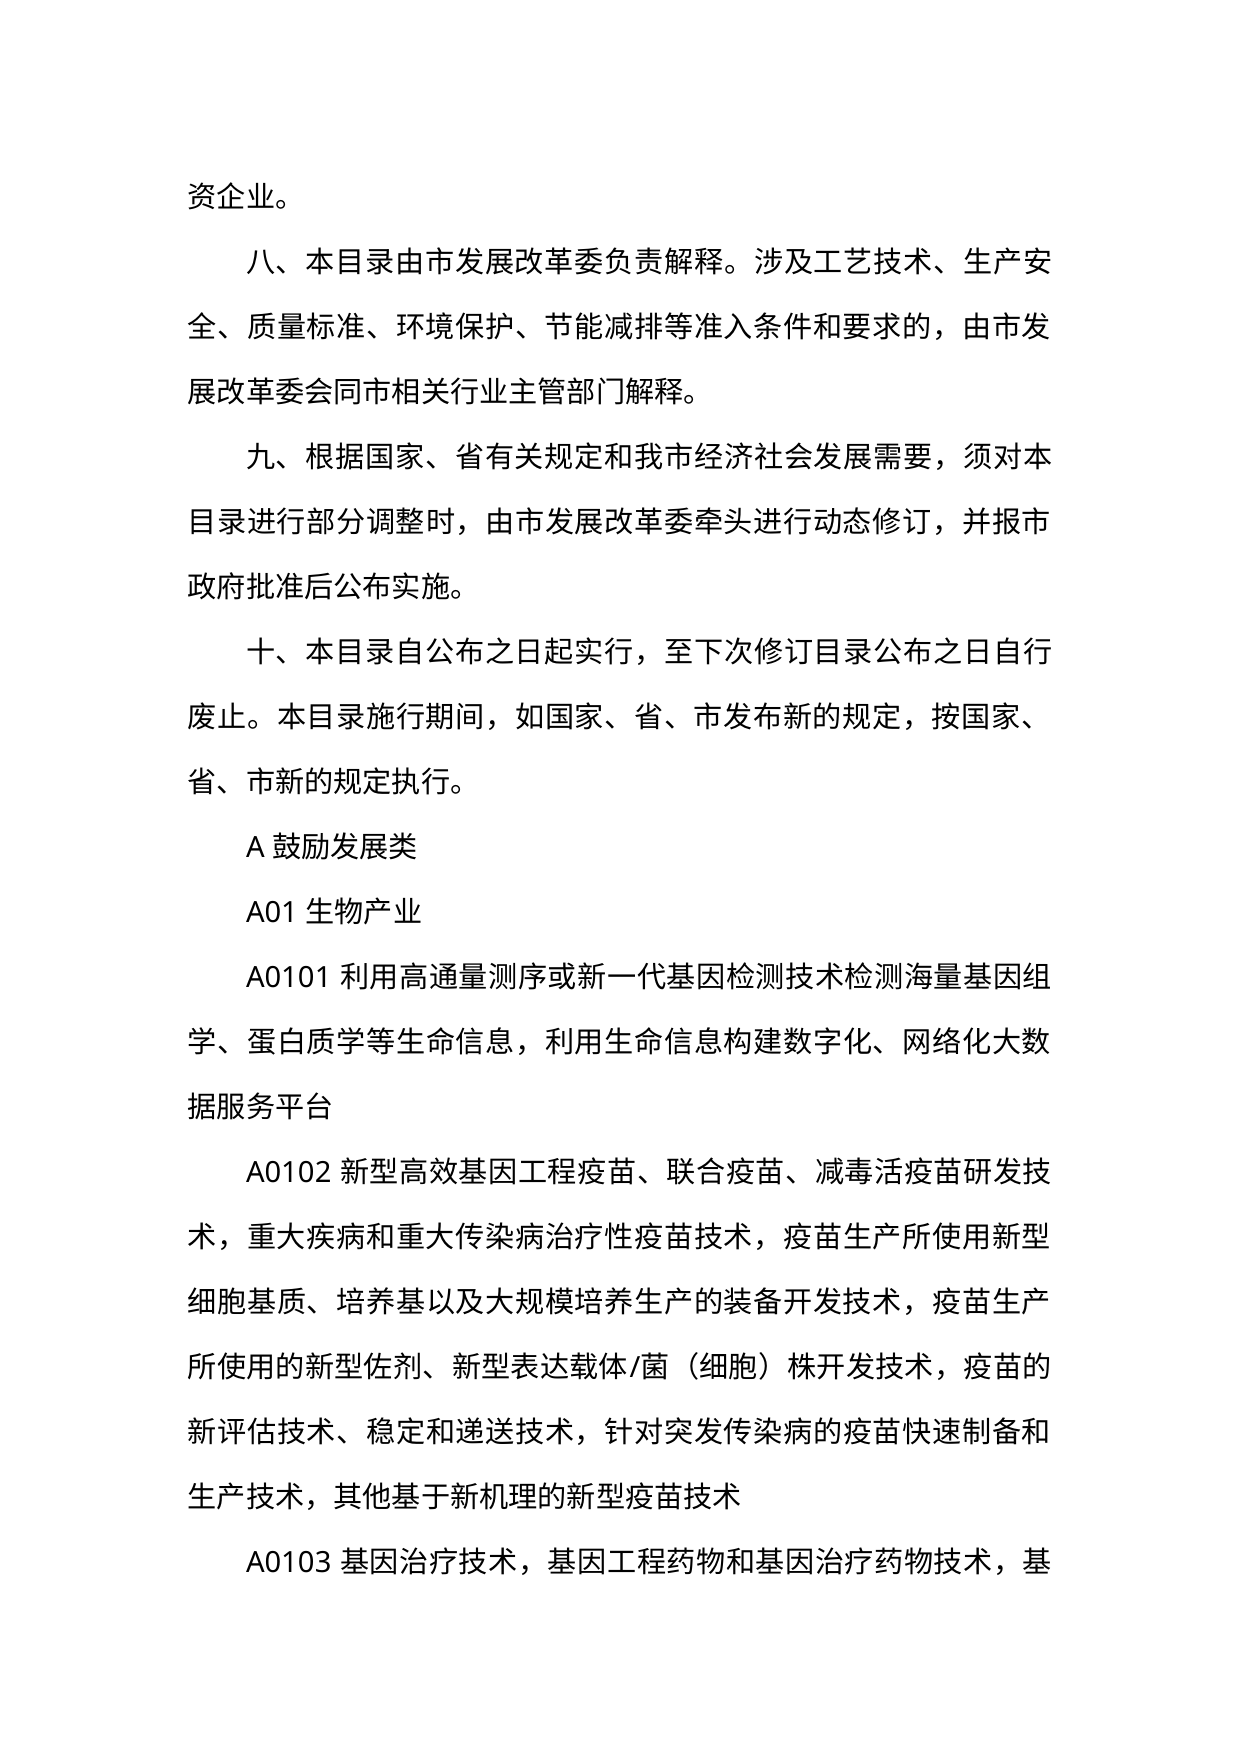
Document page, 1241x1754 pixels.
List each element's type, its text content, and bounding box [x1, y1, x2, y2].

text A0101 利用高通量测序或新一代基因检测技术检测海量基因组学、蛋白质学等生命信息，利用生命信息构建数字化、网络化大数据服务平台 [187, 942, 1053, 1137]
text A 鼓励发展类 [187, 812, 1053, 877]
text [187, 162, 1053, 227]
text A01 生物产业 [187, 877, 1053, 942]
text A0102 新型高效基因工程疫苗、联合疫苗、减毒活疫苗研发技术，重大疾病和重大传染病治疗性疫苗技术，疫苗生产所使用新型细胞基质、培养基以及大规模培养生产的装备开发技术，疫苗生产所使用的新型佐剂、新型表达载体/菌（细胞）株开发技术，疫苗的新评估技术、稳定和递送技术，针对突发传染病的疫苗快速制备和生产技术，其他基于新机理的新型疫苗技术 [187, 1137, 1053, 1527]
text 九、根据国家、省有关规定和我市经济社会发展需要，须对本目录进行部分调整时，由市发展改革委牵头进行动态修订，并报市政府批准后公布实施。 [187, 422, 1053, 617]
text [187, 1527, 1053, 1592]
text 十、本目录自公布之日起实行，至下次修订目录公布之日自行废止。本目录施行期间，如国家、省、市发布新的规定，按国家、省、市新的规定执行。 [187, 617, 1053, 812]
text 八、本目录由市发展改革委负责解释。涉及工艺技术、生产安全、质量标准、环境保护、节能减排等准入条件和要求的，由市发展改革委会同市相关行业主管部门解释。 [187, 227, 1053, 422]
